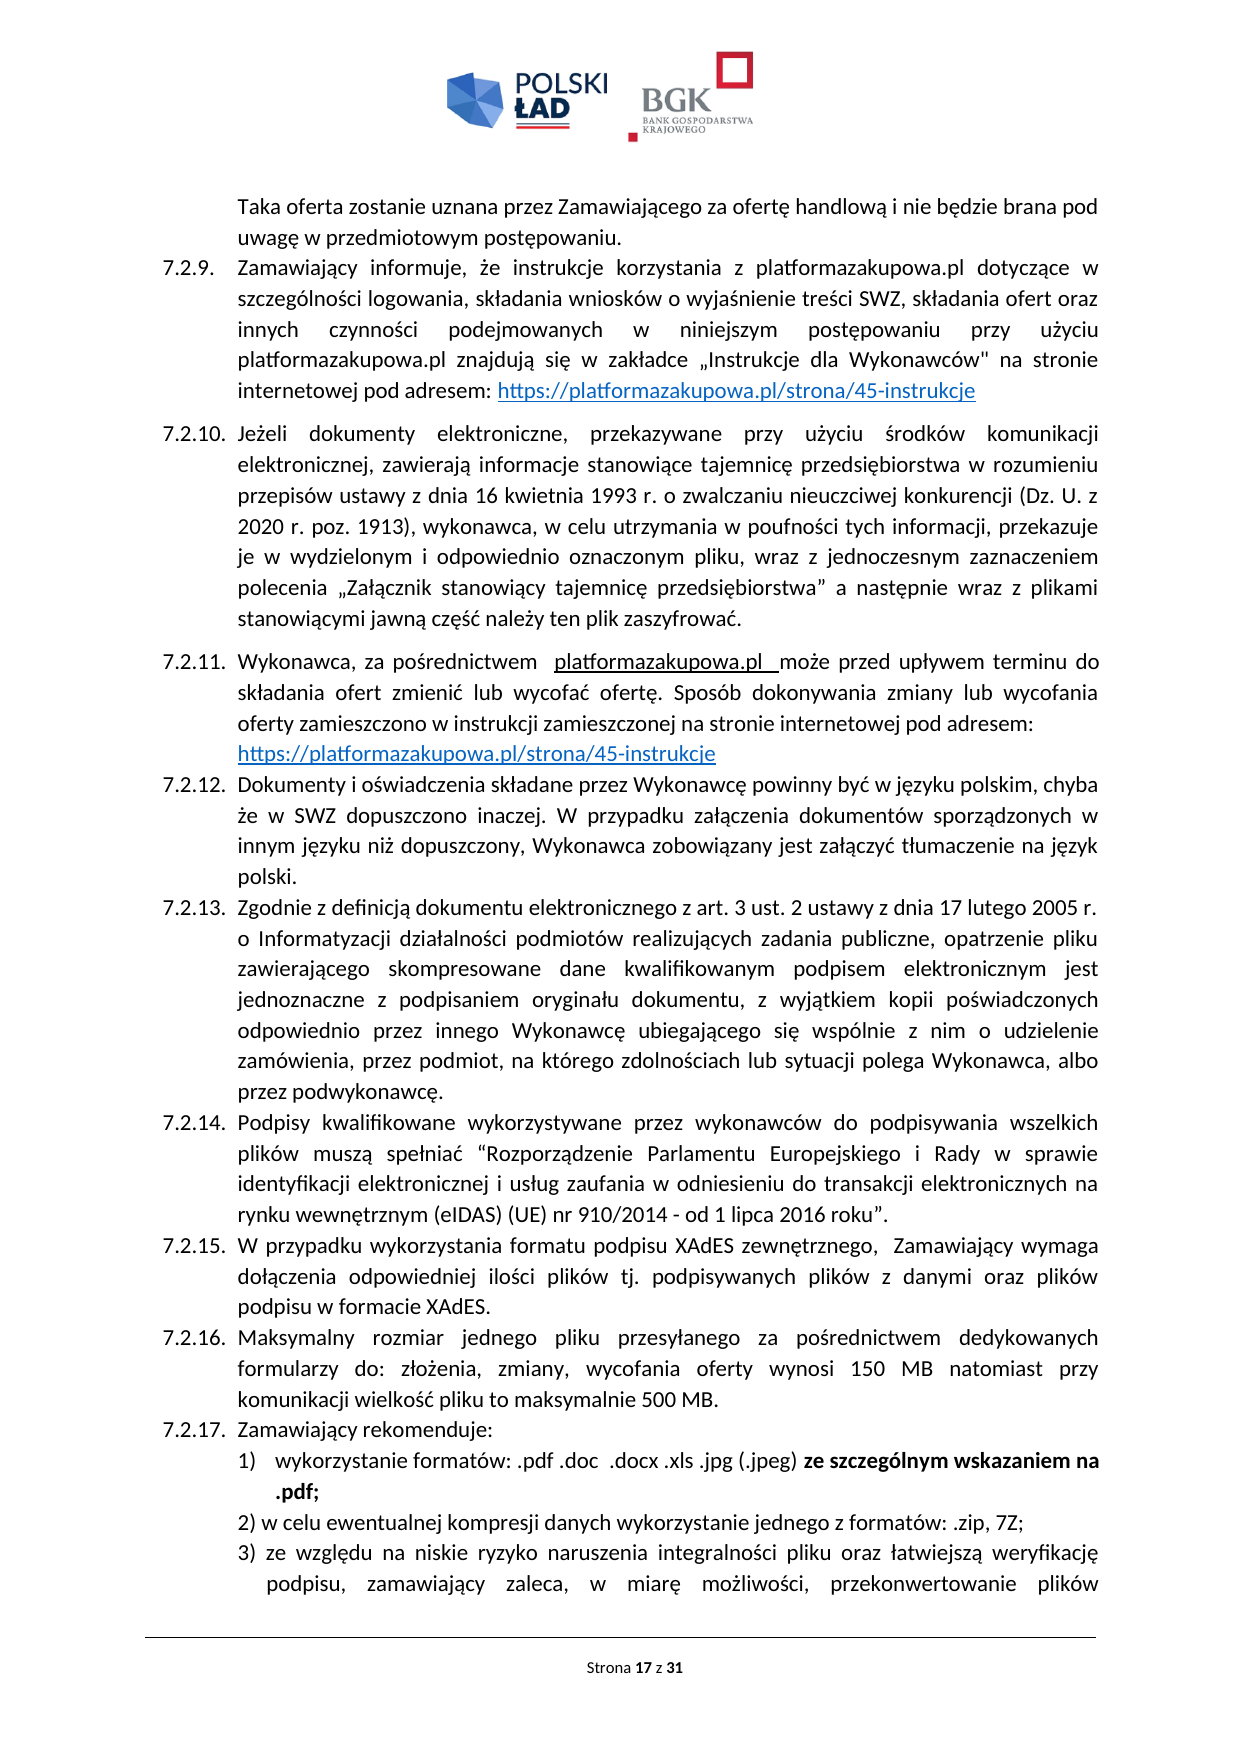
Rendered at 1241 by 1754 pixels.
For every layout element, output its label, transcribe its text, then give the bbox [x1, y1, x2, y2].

list 2) w celu ewentualnej kompresji danych wykorzystanie jednego z formatów: .zip, 7Z; [237, 1508, 1100, 1536]
list Jeżeli dokumenty elektroniczne, przekazywane przy użyciu środków komunikacji elektronicznej, zawierają informacje stanowiące tajemnicę przedsiębiorstwa w rozumieniu przepisów ustawy z dnia 16 kwietnia 1993 r. o zwalczaniu nieuczciwej konkurencji (Dz. U. z 2020 r. poz. 1913), wykonawca, w celu utrzymania w poufności tych informacji, przekazuje je w wydzielonym i odpowiednio oznaczonym pliku, wraz z jednoczesnym zaznaczeniem polecenia „Załącznik stanowiący tajemnicę przedsiębiorstwa” a następnie wraz z plikami stanowiącymi jawną część należy ten plik zaszyfrować. [162, 419, 1100, 632]
list wykorzystanie formatów: .pdf .doc .docx .xls .jpg (.jpeg) ze szczególnym wskazaniem na .pdf; [237, 1446, 1100, 1505]
list https://platformazakupowa.pl/strona/45-instrukcje [237, 739, 1100, 767]
list Dokumenty i oświadczenia składane przez Wykonawcę powinny być w języku polskim, chyba że w SWZ dopuszczono inaczej. W przypadku załączenia dokumentów sporządzonych w innym języku niż dopuszczony, Wykonawca zobowiązany jest załączyć tłumaczenie na język polski. [162, 770, 1100, 890]
list Podpisy kwalifikowane wykorzystywane przez wykonawców do podpisywania wszelkich plików muszą spełniać “Rozporządzenie Parlamentu Europejskiego i Rady w sprawie identyfikacji elektronicznej i usług zaufania w odniesieniu do transakcji elektronicznych na rynku wewnętrznym (eIDAS) (UE) nr 910/2014 - od 1 lipca 2016 roku”. [162, 1108, 1100, 1228]
list Zamawiający informuje, że instrukcje korzystania z platformazakupowa.pl dotyczące w szczególności logowania, składania wniosków o wyjaśnienie treści SWZ, składania ofert oraz innych czynności podejmowanych w niniejszym postępowaniu przy użyciu platformazakupowa.pl znajdują się w zakładce „Instrukcje dla Wykonawców" na stronie internetowej pod adresem: https://platformazakupowa.pl/strona/45-instrukcje [162, 253, 1100, 404]
list Zgodnie z definicją dokumentu elektronicznego z art. 3 ust. 2 ustawy z dnia 17 lutego 2005 r. o Informatyzacji działalności podmiotów realizujących zadania publiczne, opatrzenie pliku zawierającego skompresowane dane kwalifikowanym podpisem elektronicznym jest jednoznaczne z podpisaniem oryginału dokumentu, z wyjątkiem kopii poświadczonych odpowiednio przez innego Wykonawcę ubiegającego się wspólnie z nim o udzielenie zamówienia, przez podmiot, na którego zdolnościach lub sytuacji polega Wykonawca, albo przez podwykonawcę. [162, 893, 1100, 1105]
list W przypadku wykorzystania formatu podpisu XAdES zewnętrznego, Zamawiający wymaga dołączenia odpowiedniej ilości plików tj. podpisywanych plików z danymi oraz plików podpisu w formacie XAdES. [162, 1231, 1100, 1321]
list Taka oferta zostanie uznana przez Zamawiającego za ofertę handlową i nie będzie brana pod uwagę w przedmiotowym postępowaniu. [237, 192, 1100, 251]
picture [431, 43, 763, 147]
list Wykonawca, za pośrednictwem platformazakupowa.pl może przed upływem terminu do składania ofert zmienić lub wycofać ofertę. Sposób dokonywania zmiany lub wycofania oferty zamieszczono w instrukcji zamieszczonej na stronie internetowej pod adresem: [162, 647, 1100, 737]
list Maksymalny rozmiar jednego pliku przesyłanego za pośrednictwem dedykowanych formularzy do: złożenia, zmiany, wycofania oferty wynosi 150 MB natomiast przy komunikacji wielkość pliku to maksymalnie 500 MB. [162, 1323, 1100, 1413]
list Zamawiający rekomenduje: [162, 1415, 1100, 1443]
